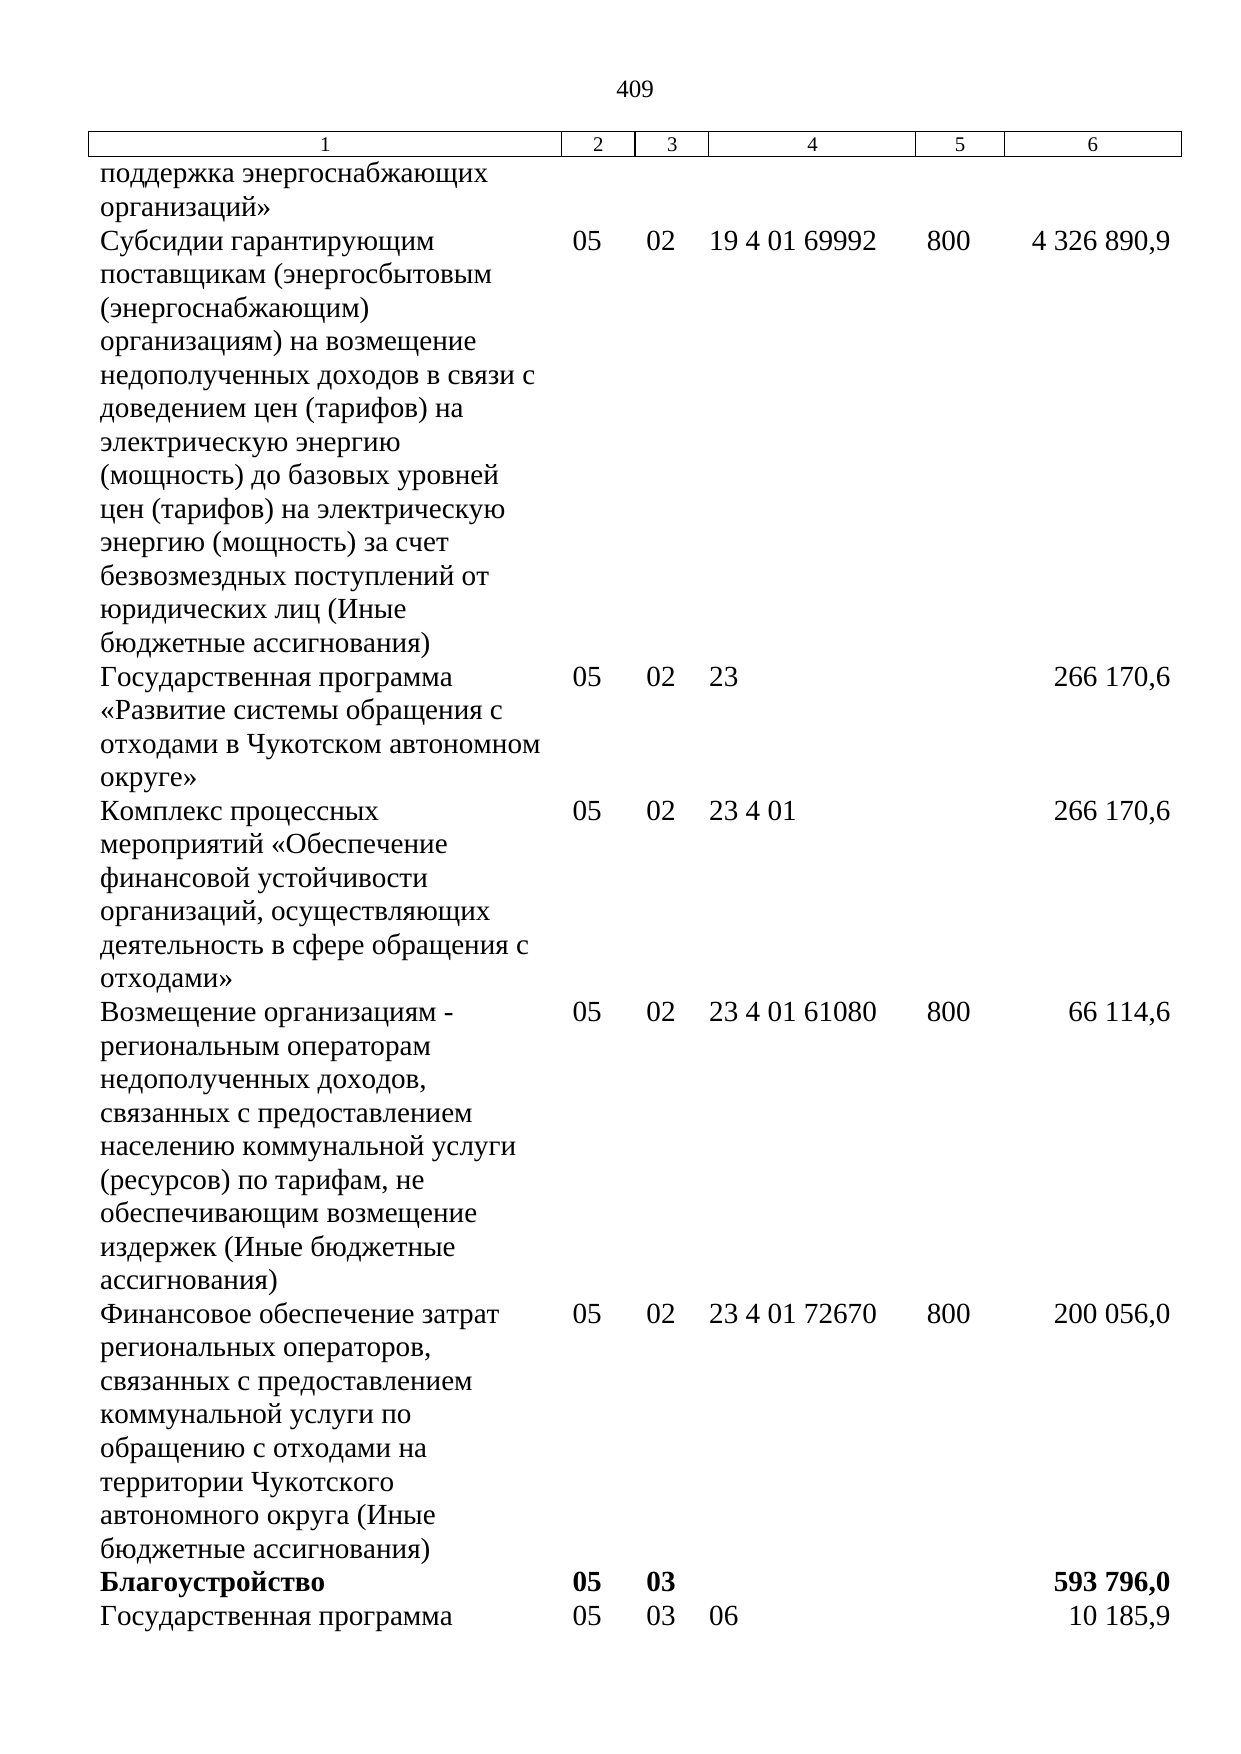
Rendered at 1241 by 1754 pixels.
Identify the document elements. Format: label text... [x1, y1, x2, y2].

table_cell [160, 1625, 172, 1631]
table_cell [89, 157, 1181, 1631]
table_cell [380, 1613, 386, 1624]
table_header 2 [562, 132, 634, 156]
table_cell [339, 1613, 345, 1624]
table_header 3 [636, 132, 708, 156]
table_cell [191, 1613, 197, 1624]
table_header 5 [916, 132, 1004, 156]
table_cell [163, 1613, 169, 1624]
table_header 6 [1005, 132, 1181, 156]
table_header 4 [709, 132, 915, 156]
table_header 1 [89, 132, 561, 156]
